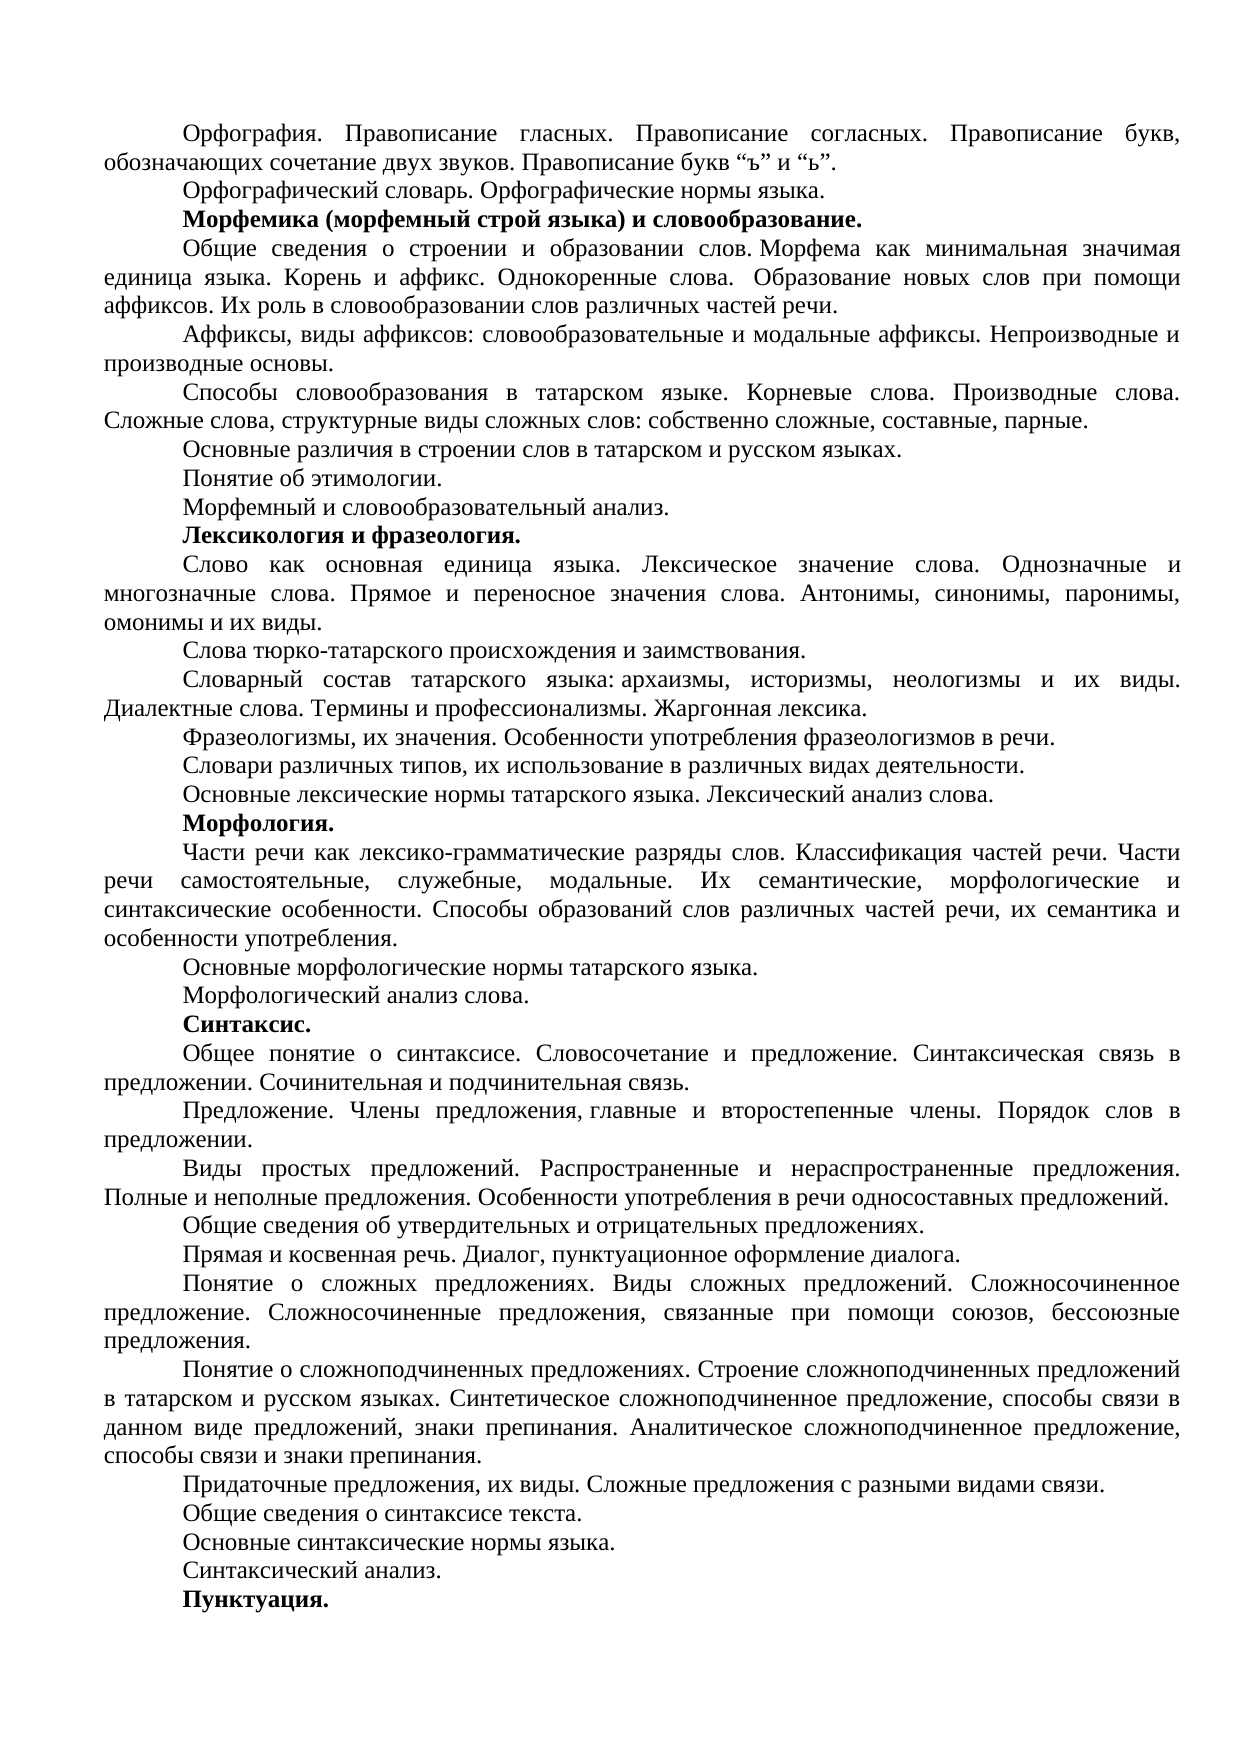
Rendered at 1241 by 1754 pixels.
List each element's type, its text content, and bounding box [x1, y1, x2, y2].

text Морфемика (морфемный строй языка) и словообразование. [103, 204, 1181, 233]
text Лексикология и фразеология. [103, 521, 1181, 549]
text Основные морфологические нормы татарского языка. [103, 952, 1181, 981]
text Общие сведения об утвердительных и отрицательных предложениях. [103, 1211, 1181, 1239]
text Морфологический анализ слова. [103, 981, 1181, 1009]
text Фразеологизмы, их значения. Особенности употребления фразеологизмов в речи. [103, 722, 1181, 751]
text Орфография. Правописание гласных. Правописание согласных. Правописание букв, обозначающих сочетание двух звуков. Правописание букв “ъ” и “ь”. [103, 118, 1181, 176]
text Слова тюрко-татарского происхождения и заимствования. [103, 636, 1181, 664]
text Синтаксис. [103, 1009, 1181, 1038]
text Виды простых предложений. Распространенные и нераспространенные предложения. Полные и неполные предложения. Особенности употребления в речи односоставных предложений. [103, 1153, 1181, 1211]
text Основные синтаксические нормы языка. [103, 1527, 1181, 1556]
text Основные лексические нормы татарского языка. Лексический анализ слова. [103, 779, 1181, 808]
text Общее понятие о синтаксисе. Словосочетание и предложение. Синтаксическая связь в предложении. Сочинительная и подчинительная связь. [103, 1038, 1181, 1096]
text Общие сведения о синтаксисе текста. [103, 1498, 1181, 1527]
text Способы словообразования в татарском языке. Корневые слова. Производные слова. Сложные слова, структурные виды сложных слов: собственно сложные, составные, парные. [103, 377, 1181, 434]
text Словарный состав татарского языка: архаизмы, историзмы, неологизмы и их виды. Диалектные слова. Термины и профессионализмы. Жаргонная лексика. [103, 664, 1181, 722]
text Морфология. [103, 808, 1181, 837]
text Морфемный и словообразовательный анализ. [103, 492, 1181, 521]
text Понятие об этимологии. [103, 463, 1181, 492]
text Придаточные предложения, их виды. Сложные предложения с разными видами связи. [103, 1469, 1181, 1498]
text Синтаксический анализ. [103, 1556, 1181, 1584]
text Основные различия в строении слов в татарском и русском языках. [103, 434, 1181, 463]
text Общие сведения о строении и образовании слов. Морфема как минимальная значимая единица языка. Корень и аффикс. Однокоренные слова. Образование новых слов при помощи аффиксов. Их роль в словообразовании слов различных частей речи. [103, 233, 1181, 319]
text Аффиксы, виды аффиксов: словообразовательные и модальные аффиксы. Непроизводные и производные основы. [103, 319, 1181, 377]
text Предложение. Члены предложения, главные и второстепенные члены. Порядок слов в предложении. [103, 1096, 1181, 1153]
text Части речи как лексико-грамматические разряды слов. Классификация частей речи. Части речи самостоятельные, служебные, модальные. Их семантические, морфологические и синтаксические особенности. Способы образований слов различных частей речи, их семантика и особенности употребления. [103, 837, 1181, 952]
text Орфографический словарь. Орфографические нормы языка. [103, 176, 1181, 204]
text Словари различных типов, их использование в различных видах деятельности. [103, 751, 1181, 779]
text Прямая и косвенная речь. Диалог, пунктуационное оформление диалога. [103, 1239, 1181, 1268]
text Пунктуация. [103, 1584, 1181, 1613]
text Понятие о сложноподчиненных предложениях. Строение сложноподчиненных предложений в татарском и русском языках. Синтетическое сложноподчиненное предложение, способы связи в данном виде предложений, знаки препинания. Аналитическое сложноподчиненное предложение, способы связи и знаки препинания. [103, 1354, 1181, 1469]
text Понятие о сложных предложениях. Виды сложных предложений. Сложносочиненное предложение. Сложносочиненные предложения, связанные при помощи союзов, бессоюзные предложения. [103, 1268, 1181, 1354]
text Слово как основная единица языка. Лексическое значение слова. Однозначные и многозначные слова. Прямое и переносное значения слова. Антонимы, синонимы, паронимы, омонимы и их виды. [103, 549, 1181, 636]
